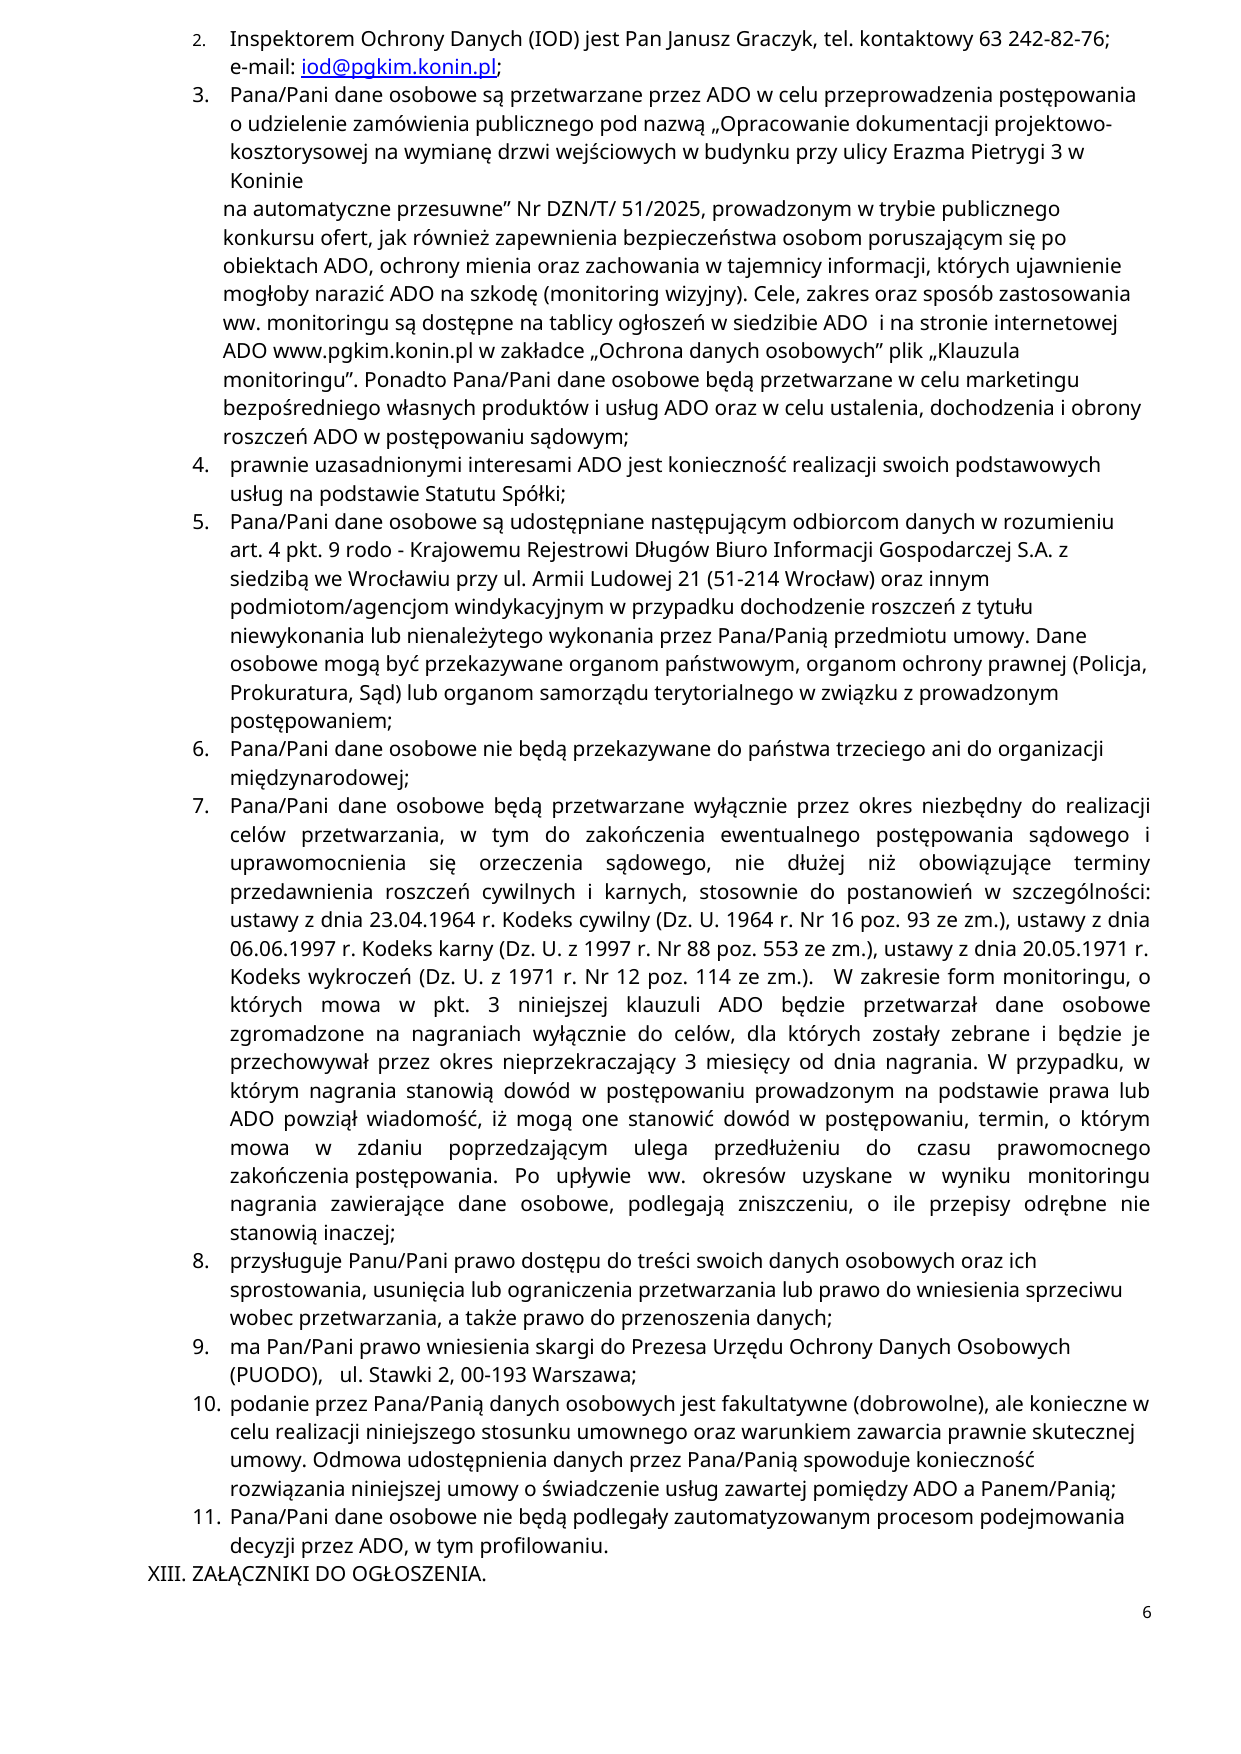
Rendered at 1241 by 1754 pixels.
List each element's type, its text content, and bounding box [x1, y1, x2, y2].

list podanie przez Pana/Panią danych osobowych jest fakultatywne (dobrowolne), ale konieczne w celu realizacji niniejszego stosunku umownego oraz warunkiem zawarcia prawnie skutecznej umowy. Odmowa udostępnienia danych przez Pana/Panią spowoduje konieczność rozwiązania niniejszej umowy o świadczenie usług zawartej pomiędzy ADO a Panem/Panią; [192, 1389, 1152, 1502]
text XIII. ZAŁĄCZNIKI DO OGŁOSZENIA. [148, 1559, 1152, 1588]
list Pana/Pani dane osobowe nie będą przekazywane do państwa trzeciego ani do organizacji międzynarodowej; [192, 734, 1152, 791]
list Pana/Pani dane osobowe nie będą podlegały zautomatyzowanym procesom podejmowania decyzji przez ADO, w tym profilowaniu. [192, 1502, 1152, 1559]
list Pana/Pani dane osobowe będą przetwarzane wyłącznie przez okres niezbędny do realizacji celów przetwarzania, w tym do zakończenia ewentualnego postępowania sądowego i uprawomocnienia się orzeczenia sądowego, nie dłużej niż obowiązujące terminy przedawnienia roszczeń cywilnych i karnych, stosownie do postanowień w szczególności: ustawy z dnia 23.04.1964 r. Kodeks cywilny (Dz. U. 1964 r. Nr 16 poz. 93 ze zm.), ustawy z dnia 06.06.1997 r. Kodeks karny (Dz. U. z 1997 r. Nr 88 poz. 553 ze zm.), ustawy z dnia 20.05.1971 r. Kodeks wykroczeń (Dz. U. z 1971 r. Nr 12 poz. 114 ze zm.). W zakresie form monitoringu, o których mowa w pkt. 3 niniejszej klauzuli ADO będzie przetwarzał dane osobowe zgromadzone na nagraniach wyłącznie do celów, dla których zostały zebrane i będzie je przechowywał przez okres nieprzekraczający 3 miesięcy od dnia nagrania. W przypadku, w którym nagrania stanowią dowód w postępowaniu prowadzonym na podstawie prawa lub ADO powziął wiadomość, iż mogą one stanowić dowód w postępowaniu, termin, o którym mowa w zdaniu poprzedzającym ulega przedłużeniu do czasu prawomocnego zakończenia postępowania. Po upływie ww. okresów uzyskane w wyniku monitoringu nagrania zawierające dane osobowe, podlegają zniszczeniu, o ile przepisy odrębne nie stanowią inaczej; [192, 791, 1152, 1246]
list Inspektorem Ochrony Danych (IOD) jest Pan Janusz Graczyk, tel. kontaktowy 63 242-82-76; e-mail: iod@pgkim.konin.pl; [192, 24, 1152, 81]
list prawnie uzasadnionymi interesami ADO jest konieczność realizacji swoich podstawowych usług na podstawie Statutu Spółki; [192, 450, 1152, 507]
list ma Pan/Pani prawo wniesienia skargi do Prezesa Urzędu Ochrony Danych Osobowych (PUODO), ul. Stawki 2, 00-193 Warszawa; [192, 1332, 1152, 1389]
list Pana/Pani dane osobowe są przetwarzane przez ADO w celu przeprowadzenia postępowania o udzielenie zamówienia publicznego pod nazwą „Opracowanie dokumentacji projektowo-kosztorysowej na wymianę drzwi wejściowych w budynku przy ulicy Erazma Pietrygi 3 w Koninie [192, 81, 1152, 194]
list przysługuje Panu/Pani prawo dostępu do treści swoich danych osobowych oraz ich sprostowania, usunięcia lub ograniczenia przetwarzania lub prawo do wniesienia sprzeciwu wobec przetwarzania, a także prawo do przenoszenia danych; [192, 1246, 1152, 1332]
list Pana/Pani dane osobowe są udostępniane następującym odbiorcom danych w rozumieniu art. 4 pkt. 9 rodo - Krajowemu Rejestrowi Długów Biuro Informacji Gospodarczej S.A. z siedzibą we Wrocławiu przy ul. Armii Ludowej 21 (51-214 Wrocław) oraz innym podmiotom/agencjom windykacyjnym w przypadku dochodzenie roszczeń z tytułu niewykonania lub nienależytego wykonania przez Pana/Panią przedmiotu umowy. Dane osobowe mogą być przekazywane organom państwowym, organom ochrony prawnej (Policja, Prokuratura, Sąd) lub organom samorządu terytorialnego w związku z prowadzonym postępowaniem; [192, 507, 1152, 734]
list na automatyczne przesuwne” Nr DZN/T/ 51/2025, prowadzonym w trybie publicznego konkursu ofert, jak również zapewnienia bezpieczeństwa osobom poruszającym się po obiektach ADO, ochrony mienia oraz zachowania w tajemnicy informacji, których ujawnienie mogłoby narazić ADO na szkodę (monitoring wizyjny). Cele, zakres oraz sposób zastosowania ww. monitoringu są dostępne na tablicy ogłoszeń w siedzibie ADO i na stronie internetowej ADO www.pgkim.konin.pl w zakładce „Ochrona danych osobowych” plik „Klauzula monitoringu”. Ponadto Pana/Pani dane osobowe będą przetwarzane w celu marketingu bezpośredniego własnych produktów i usług ADO oraz w celu ustalenia, dochodzenia i obrony roszczeń ADO w postępowaniu sądowym; [223, 194, 1152, 450]
